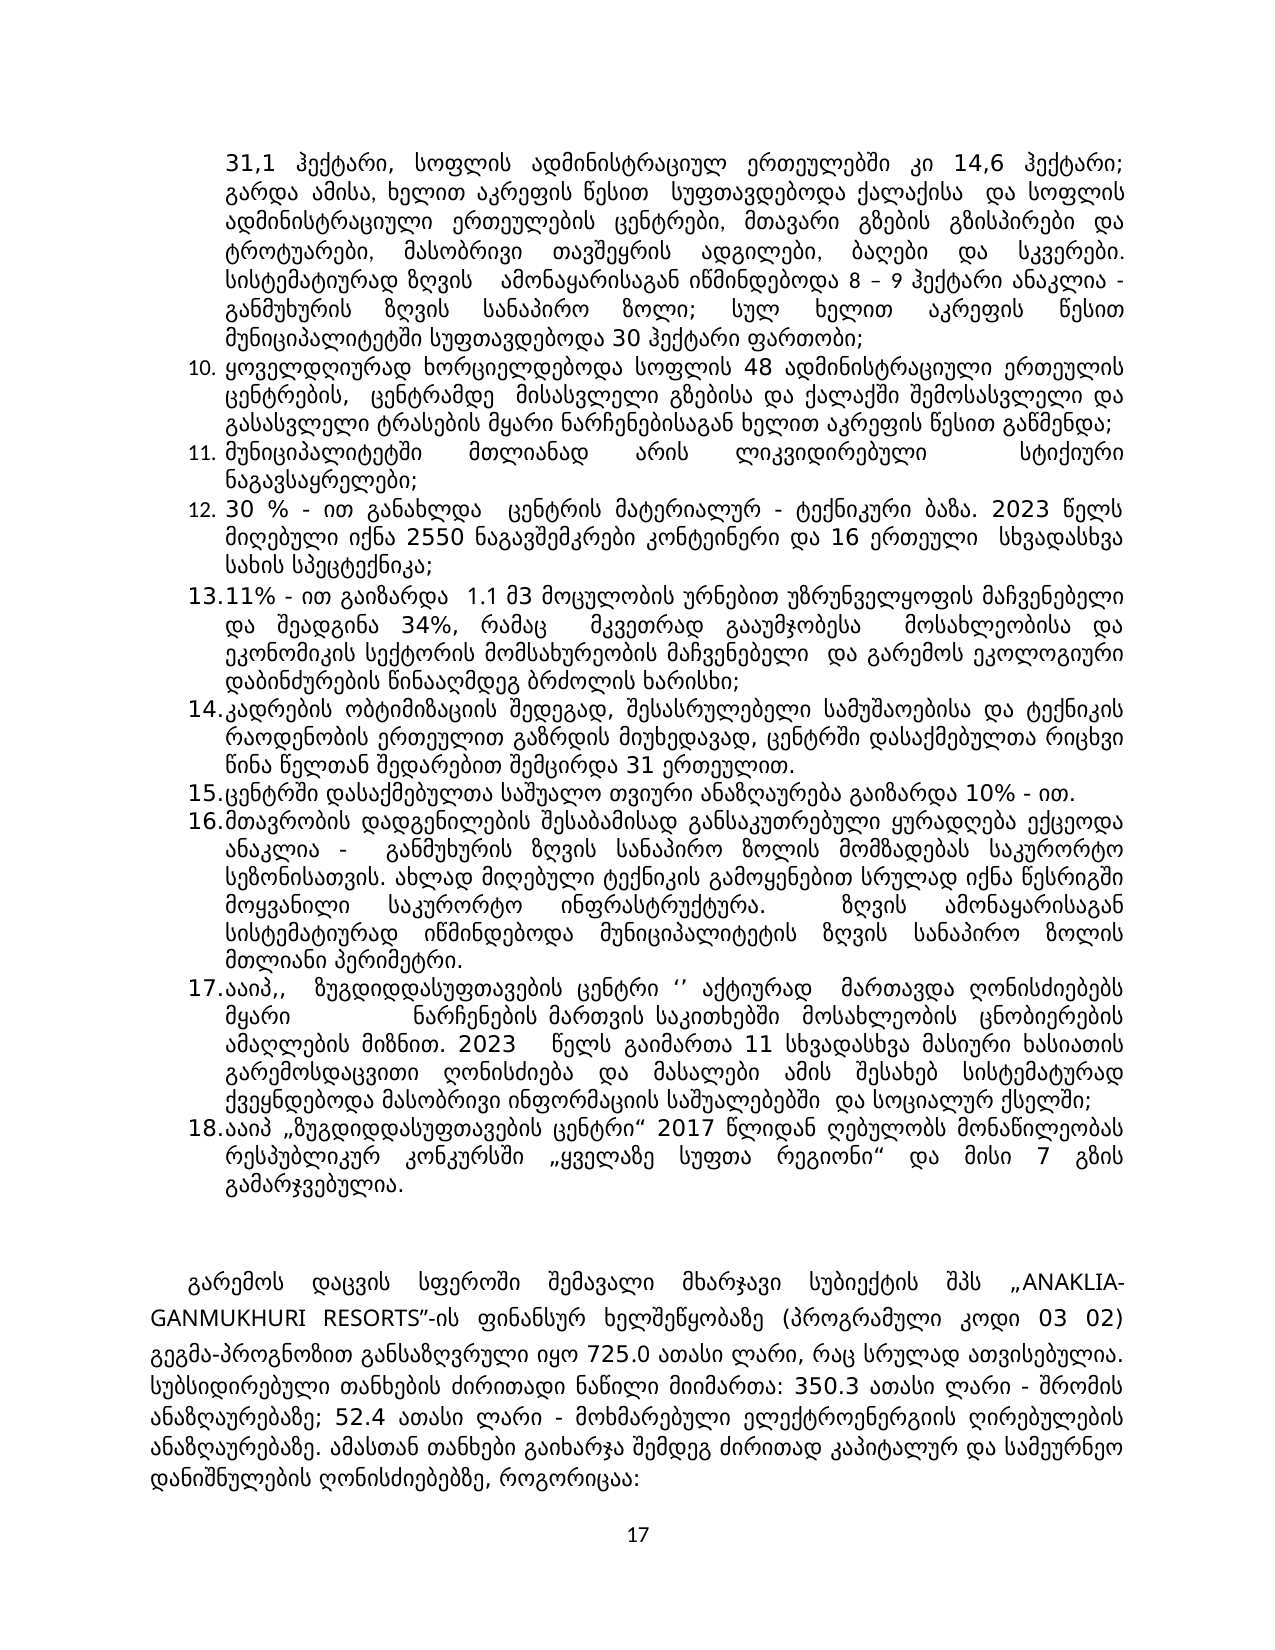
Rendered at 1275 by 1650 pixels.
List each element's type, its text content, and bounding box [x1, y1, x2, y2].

list მთავრობის დადგენილების შესაბამისად განსაკუთრებული ყურადღება ექცეოდა ანაკლია - განმუხურის ზღვის სანაპირო ზოლის მომზადებას საკურორტო სეზონისათვის. ახლად მიღებული ტექნიკის გამოყენებით სრულად იქნა წესრიგში მოყვანილი საკურორტო ინფრასტრუქტურა. ზღვის ამონაყარისაგან სისტემატიურად იწმინდებოდა მუნიციპალიტეტის ზღვის სანაპირო ზოლის მთლიანი პერიმეტრი. [187, 808, 1125, 974]
list 11% - ით გაიზარდა 1.1 მ3 მოცულობის ურნებით უზრუნველყოფის მაჩვენებელი და შეადგინა 34%, რამაც მკვეთრად გააუმჯობესა მოსახლეობისა და ეკონომიკის სექტორის მომსახურეობის მაჩვენებელი და გარემოს ეკოლოგიური დაბინძურების წინააღმდეგ ბრძოლის ხარისხი; [187, 580, 1125, 695]
list კადრების ობტიმიზაციის შედეგად, შესასრულებელი სამუშაოებისა და ტექნიკის რაოდენობის ერთეულით გაზრდის მიუხედავად, ცენტრში დასაქმებულთა რიცხვი წინა წელთან შედარებით შემცირდა 31 ერთეულით. [187, 696, 1125, 779]
list ცენტრში დასაქმებულთა საშუალო თვიური ანაზღაურება გაიზარდა 10% - ით. [187, 780, 1125, 807]
list ააიპ,, ზუგდიდდასუფთავების ცენტრი ‘’ აქტიურად მართავდა ღონისძიებებს მყარი ნარჩენების მართვის საკითხებში მოსახლეობის ცნობიერების ამაღლების მიზნით. 2023 წელს გაიმართა 11 სხვადასხვა მასიური ხასიათის გარემოსდაცვითი ღონისძიება და მასალები ამის შესახებ სისტემატურად ქვეყნდებოდა მასობრივი ინფორმაციის საშუალებებში და სოციალურ ქსელში; [187, 976, 1125, 1114]
list ააიპ „ზუგდიდდასუფთავების ცენტრი“ 2017 წლიდან ღებულობს მონაწილეობას რესპუბლიკურ კონკურსში „ყველაზე სუფთა რეგიონი“ და მისი 7 გზის გამარჯვებულია. [187, 1115, 1125, 1198]
list 30 % - ით განახლდა ცენტრის მატერიალურ - ტექნიკური ბაზა. 2023 წელს მიღებული იქნა 2550 ნაგავშემკრები კონტეინერი და 16 ერთეული სხვადასხვა სახის სპეცტექნიკა; [187, 495, 1125, 579]
list მუნიციპალიტეტში მთლიანად არის ლიკვიდირებული სტიქიური ნაგავსაყრელები; [187, 438, 1125, 494]
list ყოველდღიურად ხორციელდებოდა სოფლის 48 ადმინისტრაციული ერთეულის ცენტრების, ცენტრამდე მისასვლელი გზებისა და ქალაქში შემოსასვლელი და გასასვლელი ტრასების მყარი ნარჩენებისაგან ხელით აკრეფის წესით გაწმენდა; [187, 353, 1125, 437]
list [187, 150, 1125, 351]
list გარემოს დაცვის სფეროში შემავალი მხარჯავი სუბიექტის შპს „ANAKLIA-GANMUKHURI RESORTS”-ის ფინანსურ ხელშეწყობაზე (პროგრამული კოდი 03 02) გეგმა-პროგნოზით განსაზღვრული იყო 725.0 ათასი ლარი, რაც სრულად ათვისებულია. სუბსიდირებული თანხების ძირითადი ნაწილი მიიმართა: 350.3 ათასი ლარი - შრომის ანაზღაურებაზე; 52.4 ათასი ლარი - მოხმარებული ელექტროენერგიის ღირებულების ანაზღაურებაზე. ამასთან თანხები გაიხარჯა შემდეგ ძირითად კაპიტალურ და სამეურნეო დანიშნულების ღონისძიებებზე, როგორიცაა: [150, 1266, 1125, 1492]
